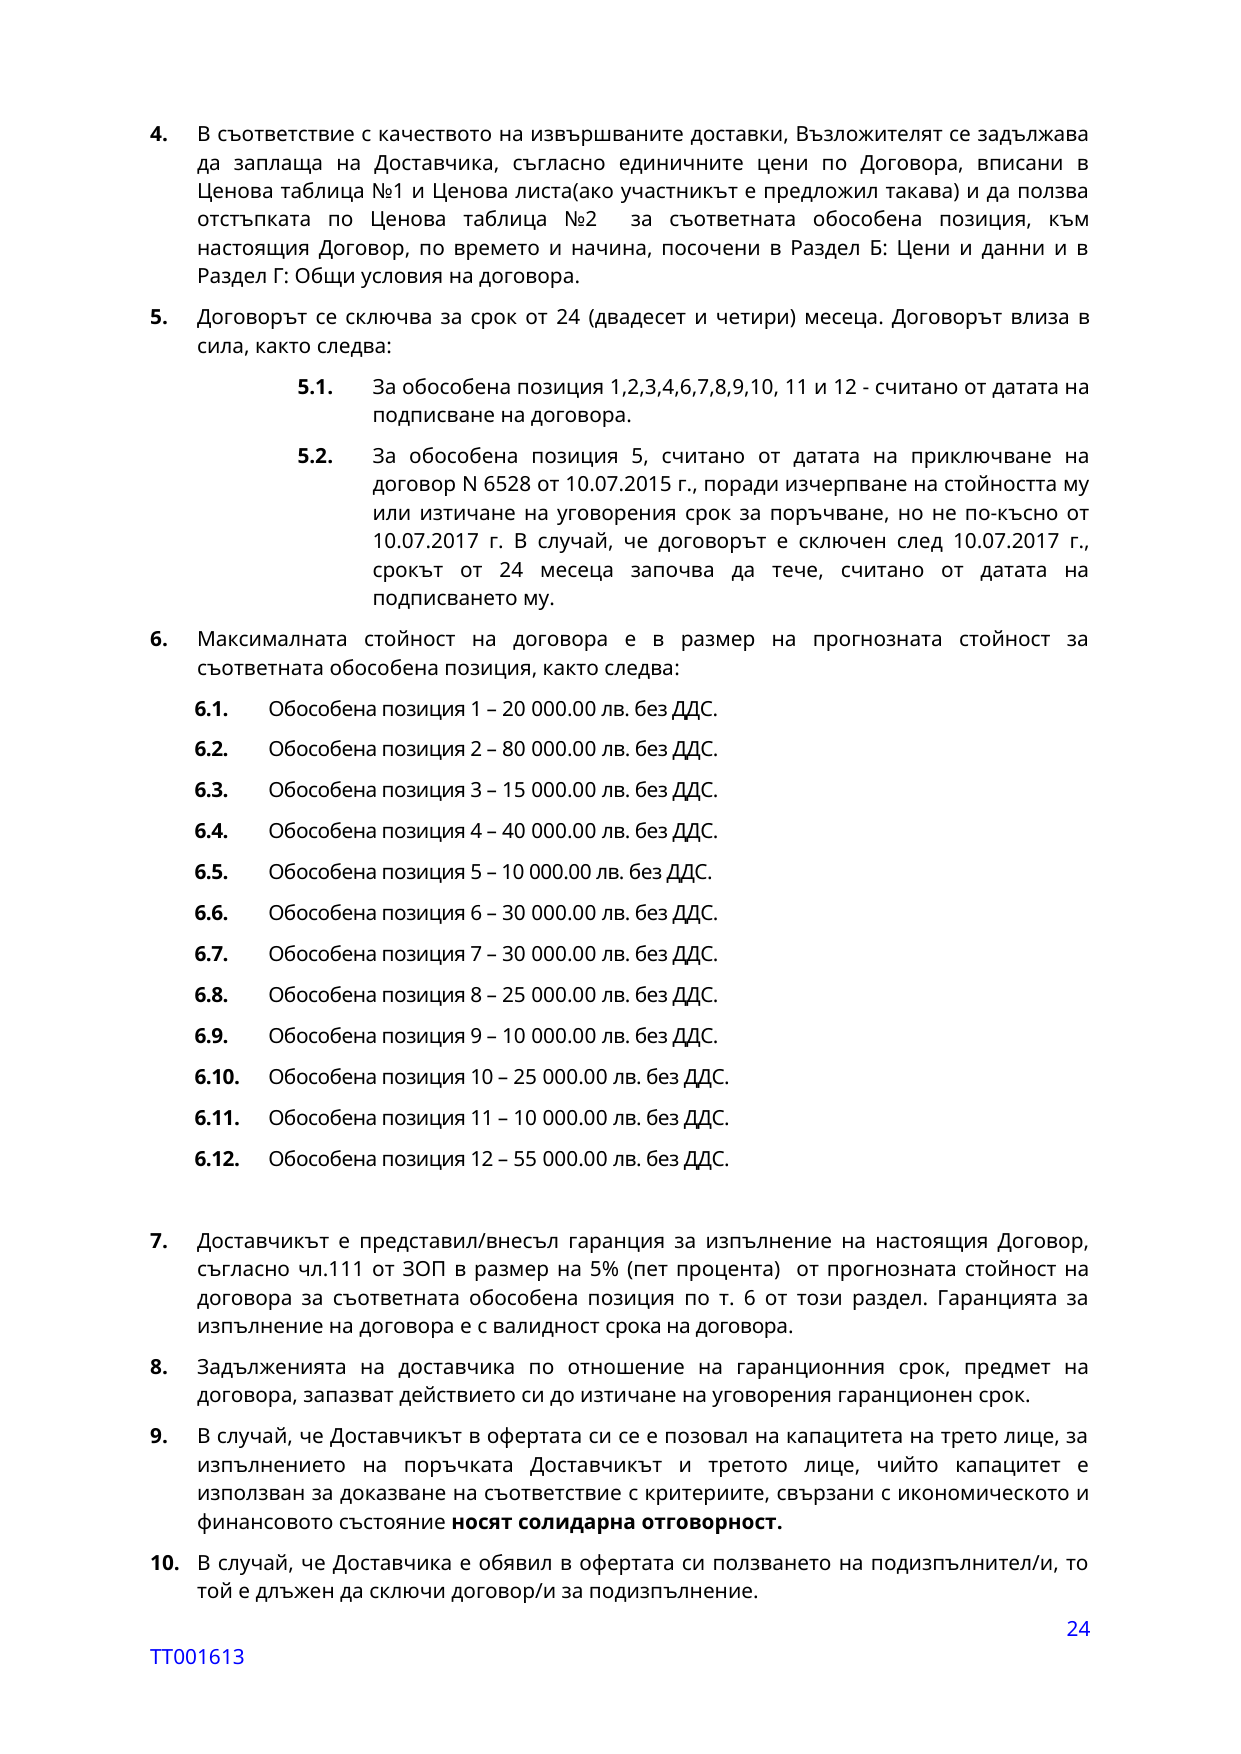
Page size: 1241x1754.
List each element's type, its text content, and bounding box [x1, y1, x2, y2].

list Обособена позиция 4 – 40 000.00 лв. без ДДС. [194, 816, 1090, 845]
list Обособена позиция 7 – 30 000.00 лв. без ДДС. [194, 939, 1090, 968]
list В случай, че Доставчикът в офертата си се е позовал на капацитета на трето лице, за изпълнението на поръчката Доставчикът и третото лице, чийто капацитет е използван за доказване на съответствие с критериите, свързани с икономическото и финансовото състояние носят солидарна отговорност. [150, 1421, 1090, 1535]
list Обособена позиция 5 – 10 000.00 лв. без ДДС. [194, 857, 1090, 886]
list Обособена позиция 11 – 10 000.00 лв. без ДДС. [194, 1103, 1090, 1131]
list Обособена позиция 10 – 25 000.00 лв. без ДДС. [194, 1062, 1090, 1091]
list За обособена позиция 1,2,3,4,6,7,8,9,10, 11 и 12 - считано от датата на подписване на договора. [297, 372, 1090, 429]
list Доставчикът е представил/внесъл гаранция за изпълнение на настоящия Договор, съгласно чл.111 от ЗОП в размер на 5% (пет процента) от прогнозната стойност на договора за съответната обособена позиция по т. 6 от този раздел. Гаранцията за изпълнение на договора е с валидност срока на договора. [150, 1226, 1090, 1339]
list Обособена позиция 6 – 30 000.00 лв. без ДДС. [194, 898, 1090, 927]
list В случай, че Доставчика е обявил в офертата си ползването на подизпълнител/и, то той е длъжен да сключи договор/и за подизпълнение. [150, 1548, 1090, 1604]
list Договорът се сключва за срок от 24 (двадесет и четири) месеца. Договорът влиза в сила, както следва: [150, 302, 1090, 359]
list Максималната стойност на договора е в размер на прогнозната стойност за съответната обособена позиция, както следва: [150, 624, 1090, 681]
list Обособена позиция 2 – 80 000.00 лв. без ДДС. [194, 734, 1090, 763]
list Обособена позиция 9 – 10 000.00 лв. без ДДС. [194, 1021, 1090, 1049]
list Обособена позиция 12 – 55 000.00 лв. без ДДС. [194, 1144, 1090, 1172]
list Задълженията на доставчика по отношение на гаранционния срок, предмет на договора, запазват действието си до изтичане на уговорения гаранционен срок. [150, 1352, 1090, 1409]
list Обособена позиция 3 – 15 000.00 лв. без ДДС. [194, 776, 1090, 804]
list В съответствие с качеството на извършваните доставки, Възложителят се задължава да заплаща на Доставчика, съгласно единичните цени по Договора, вписани в Ценова таблица №1 и Ценова листа(ако участникът е предложил такава) и да ползва отстъпката по Ценова таблица №2 за съответната обособена позиция, към настоящия Договор, по времето и начина, посочени в Раздел Б: Цени и данни и в Раздел Г: Общи условия на договора. [150, 119, 1090, 290]
list Обособена позиция 1 – 20 000.00 лв. без ДДС. [194, 694, 1090, 722]
list Обособена позиция 8 – 25 000.00 лв. без ДДС. [194, 980, 1090, 1009]
list За обособена позиция 5, считано от датата на приключване на договор N 6528 от 10.07.2015 г., поради изчерпване на стойността му или изтичане на уговорения срок за поръчване, но не по-късно от 10.07.2017 г. В случай, че договорът е сключен след 10.07.2017 г., срокът от 24 месеца започва да тече, считано от датата на подписването му. [297, 441, 1090, 612]
